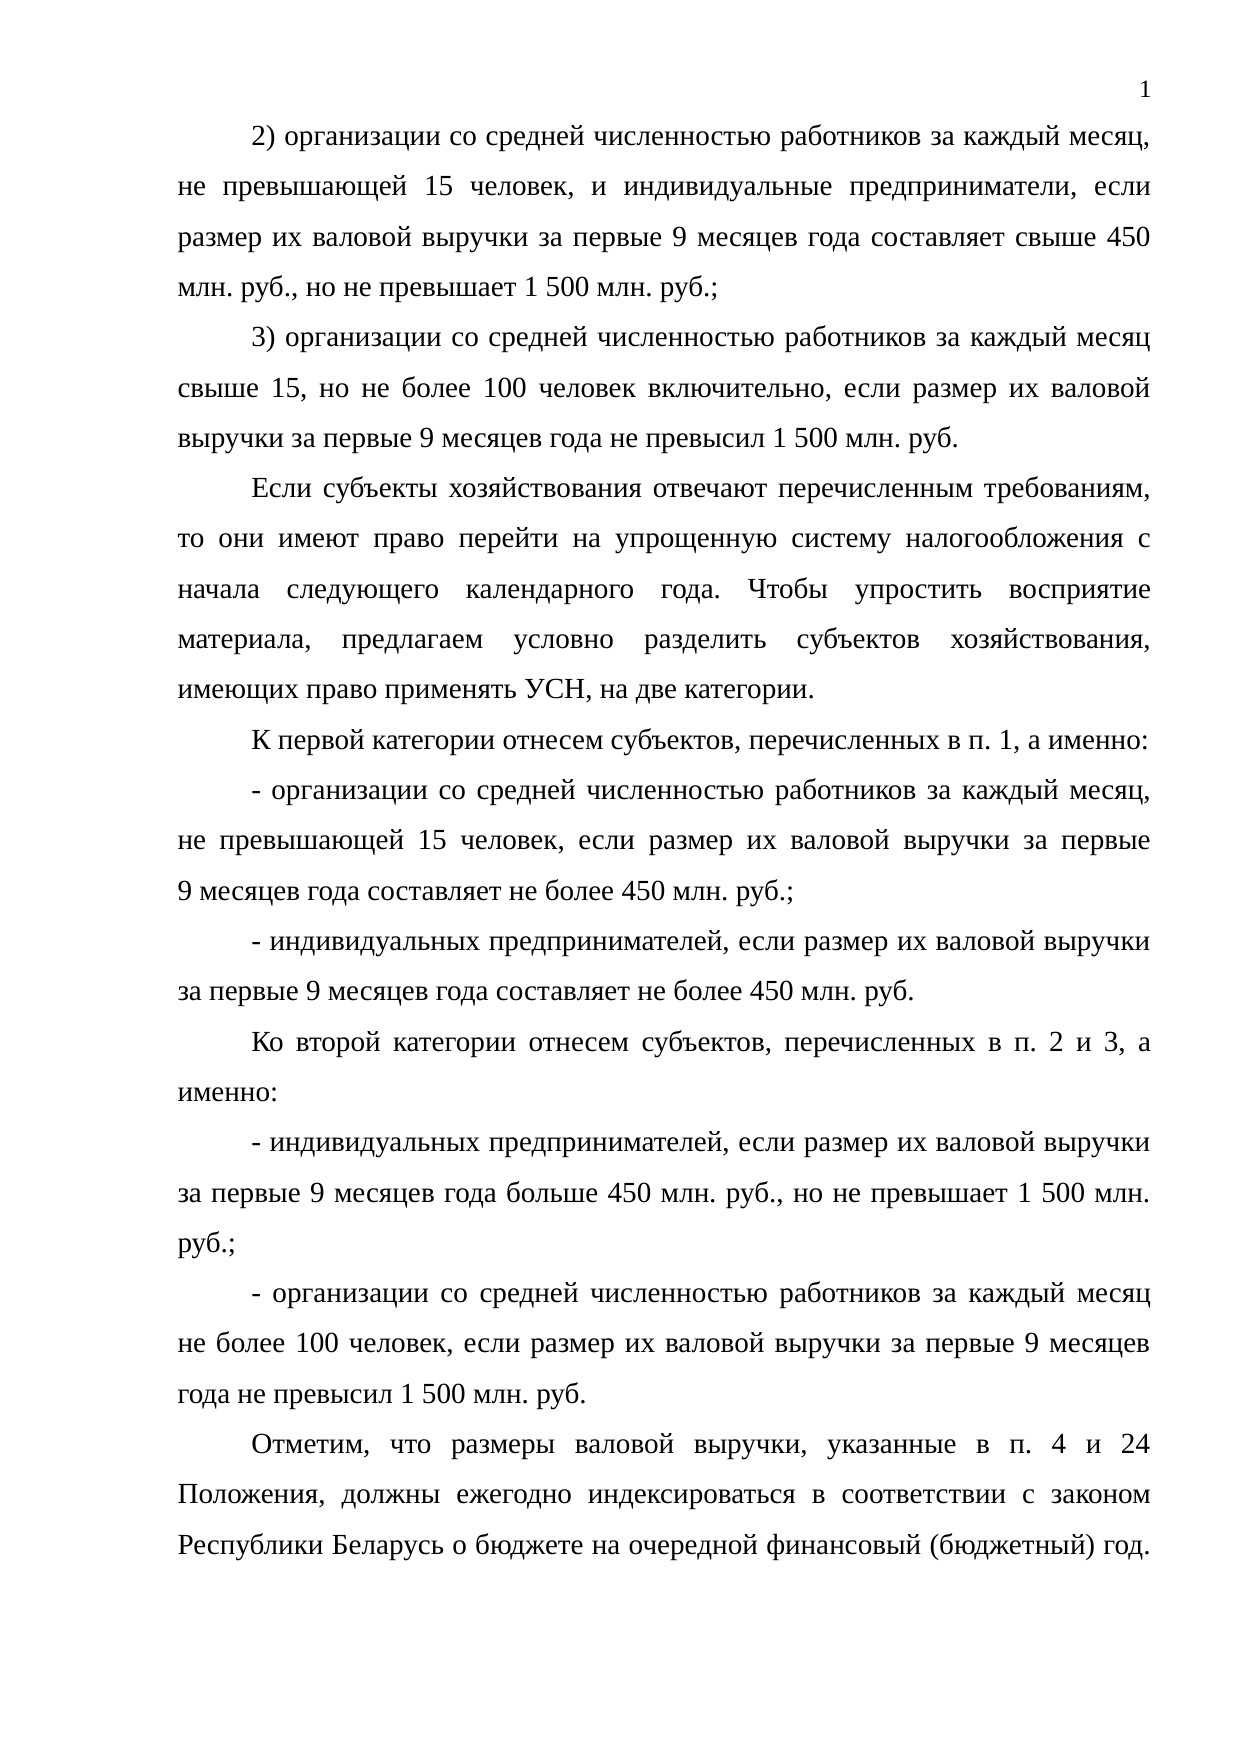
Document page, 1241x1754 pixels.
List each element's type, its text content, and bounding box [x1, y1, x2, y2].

text 2) организации со средней численностью работников за каждый месяц, не превышающей 15 человек, и индивидуальные предприниматели, если размер их валовой выручки за первые 9 месяцев года составляет свыше 450 млн. руб., но не превышает 1 500 млн. руб.; [177, 118, 1152, 303]
text - организации со средней численностью работников за каждый месяц не более 100 человек, если размер их валовой выручки за первые 9 месяцев года не превысил 1 500 млн. руб. [177, 1275, 1152, 1409]
text Ко второй категории отнесем субъектов, перечисленных в п. 2 и 3, а именно: [177, 1024, 1152, 1108]
text - индивидуальных предпринимателей, если размер их валовой выручки за первые 9 месяцев года составляет не более 450 млн. руб. [177, 923, 1152, 1007]
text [177, 1426, 1152, 1560]
text - индивидуальных предпринимателей, если размер их валовой выручки за первые 9 месяцев года больше 450 млн. руб., но не превышает 1 500 млн. руб.; [177, 1124, 1152, 1258]
text К первой категории отнесем субъектов, перечисленных в п. 1, а именно: [177, 722, 1152, 755]
text Если субъекты хозяйствования отвечают перечисленным требованиям, то они имеют право перейти на упрощенную систему налогообложения с начала следующего календарного года. Чтобы упростить восприятие материала, предлагаем условно разделить субъектов хозяйствования, имеющих право применять УСН, на две категории. [177, 470, 1152, 705]
text 3) организации со средней численностью работников за каждый месяц свыше 15, но не более 100 человек включительно, если размер их валовой выручки за первые 9 месяцев года не превысил 1 500 млн. руб. [177, 319, 1152, 453]
text - организации со средней численностью работников за каждый месяц, не превышающей 15 человек, если размер их валовой выручки за первые 9 месяцев года составляет не более 450 млн. руб.; [177, 772, 1152, 906]
